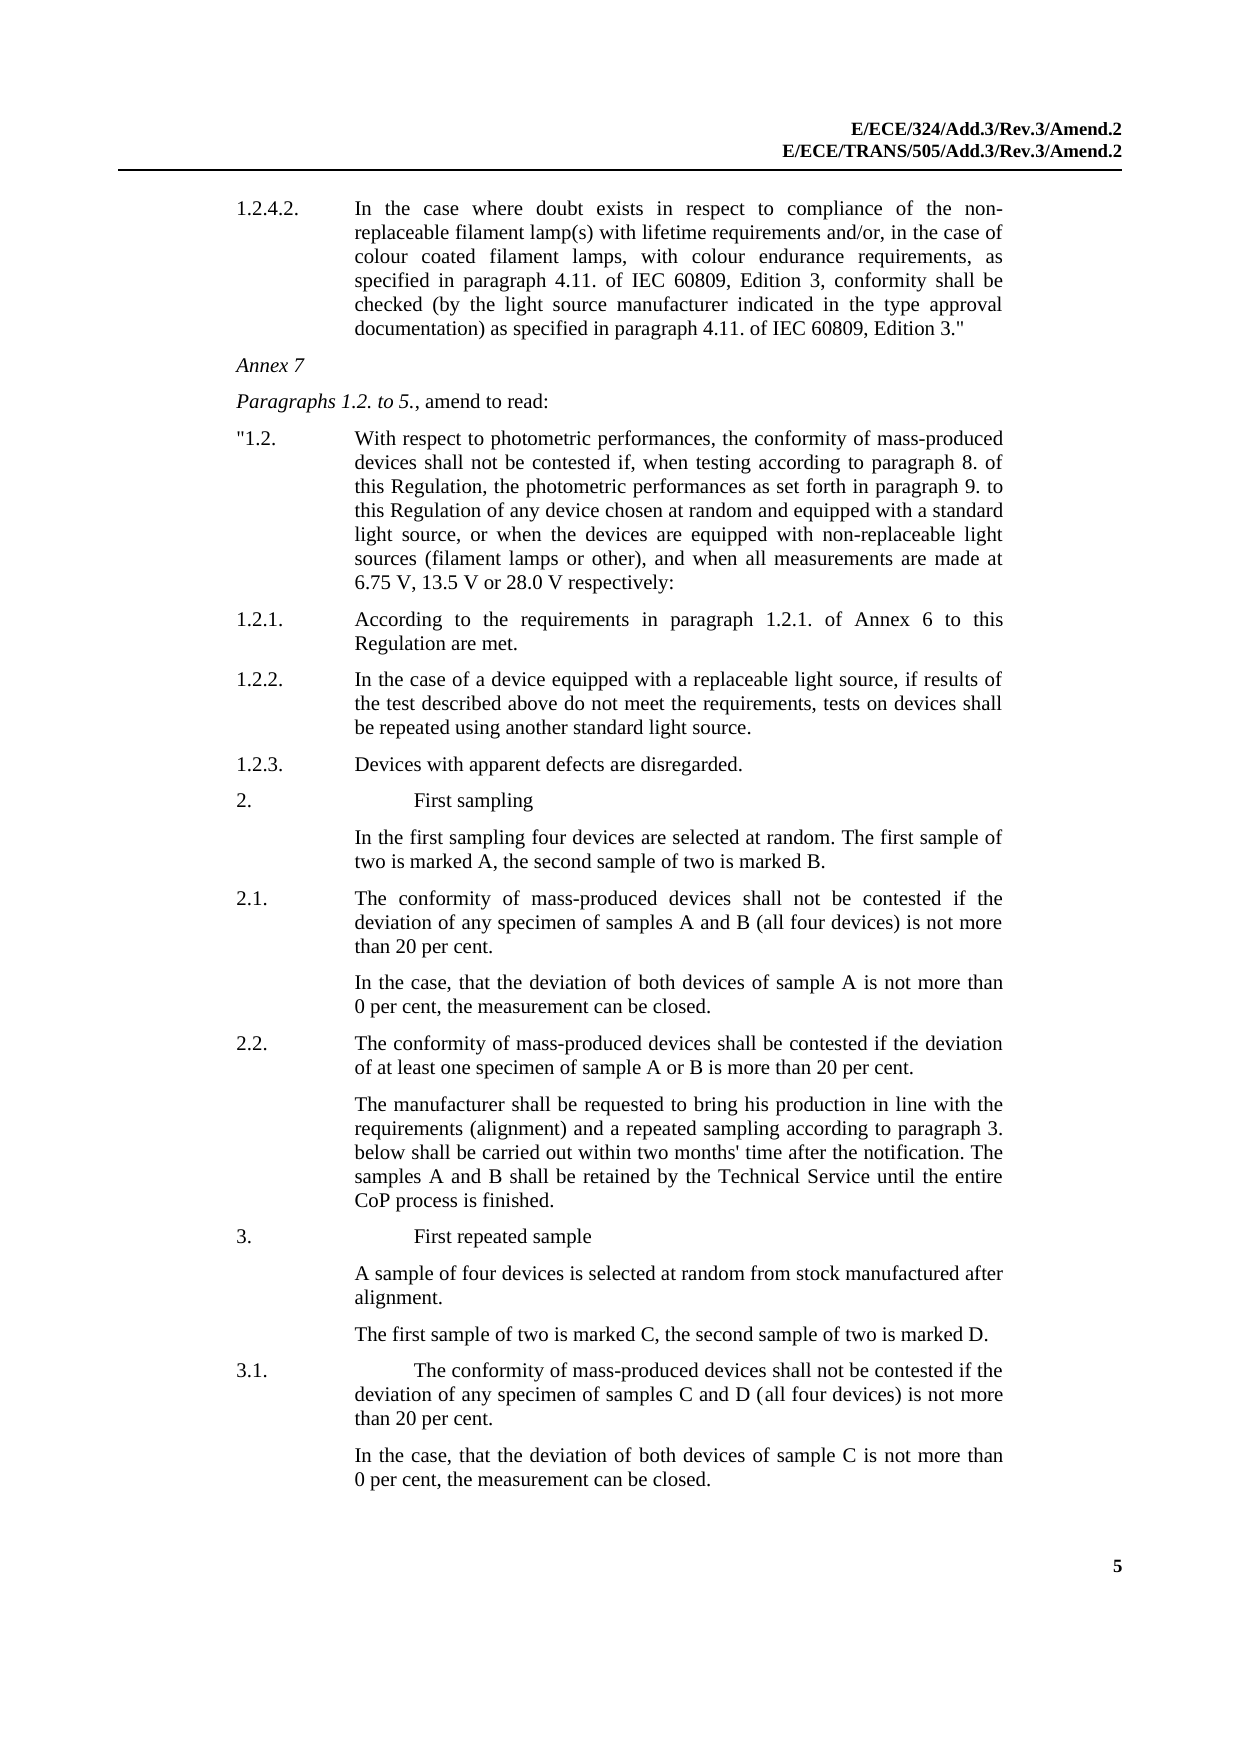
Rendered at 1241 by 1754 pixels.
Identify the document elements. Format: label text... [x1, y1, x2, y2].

text Paragraphs 1.2. to 5., amend to read: [236, 389, 1004, 413]
text The first sample of two is marked C, the second sample of two is marked D. [354, 1322, 1004, 1346]
text 1.2.4.2. In the case where doubt exists in respect to compliance of the non-replaceable filament lamp(s) with lifetime requirements and/or, in the case of colour coated filament lamps, with colour endurance requirements, as specified in paragraph 4.11. of IEC 60809, Edition 3, conformity shall be checked (by the light source manufacturer indicated in the type approval documentation) as specified in paragraph 4.11. of IEC 60809, Edition 3." [236, 196, 1004, 340]
text 3.1. The conformity of mass-produced devices shall not be contested if the deviation of any specimen of samples C and D (all four devices) is not more than 20 per cent. [236, 1358, 1004, 1430]
text 2.2. The conformity of mass-produced devices shall be contested if the deviation of at least one specimen of sample A or B is more than 20 per cent. [236, 1031, 1004, 1079]
text 2. First sampling [236, 788, 1004, 812]
text 3. First repeated sample [236, 1224, 1004, 1248]
text A sample of four devices is selected at random from stock manufactured after alignment. [354, 1261, 1004, 1309]
text 1.2.2. In the case of a device equipped with a replaceable light source, if results of the test described above do not meet the requirements, tests on devices shall be repeated using another standard light source. [236, 667, 1004, 739]
text The manufacturer shall be requested to bring his production in line with the requirements (alignment) and a repeated sampling according to paragraph 3. below shall be carried out within two months' time after the notification. The samples A and B shall be retained by the Technical Service until the entire CoP process is finished. [354, 1092, 1004, 1212]
text 1.2.1. According to the requirements in paragraph 1.2.1. of Annex 6 to this Regulation are met. [236, 607, 1004, 655]
text In the case, that the deviation of both devices of sample A is not more than 0 per cent, the measurement can be closed. [354, 970, 1004, 1018]
text 2.1. The conformity of mass-produced devices shall not be contested if the deviation of any specimen of samples A and B (all four devices) is not more than 20 per cent. [236, 886, 1004, 958]
text Annex 7 [236, 352, 1004, 377]
text In the case, that the deviation of both devices of sample C is not more than 0 per cent, the measurement can be closed. [354, 1443, 1004, 1491]
text "1.2. With respect to photometric performances, the conformity of mass-produced devices shall not be contested if, when testing according to paragraph 8. of this Regulation, the photometric performances as set forth in paragraph 9. to this Regulation of any device chosen at random and equipped with a standard light source, or when the devices are equipped with non-replaceable light sources (filament lamps or other), and when all measurements are made at 6.75 V, 13.5 V or 28.0 V respectively: [236, 426, 1004, 594]
text In the first sampling four devices are selected at random. The first sample of two is marked A, the second sample of two is marked B. [354, 825, 1004, 873]
text 1.2.3. Devices with apparent defects are disregarded. [236, 752, 1004, 776]
